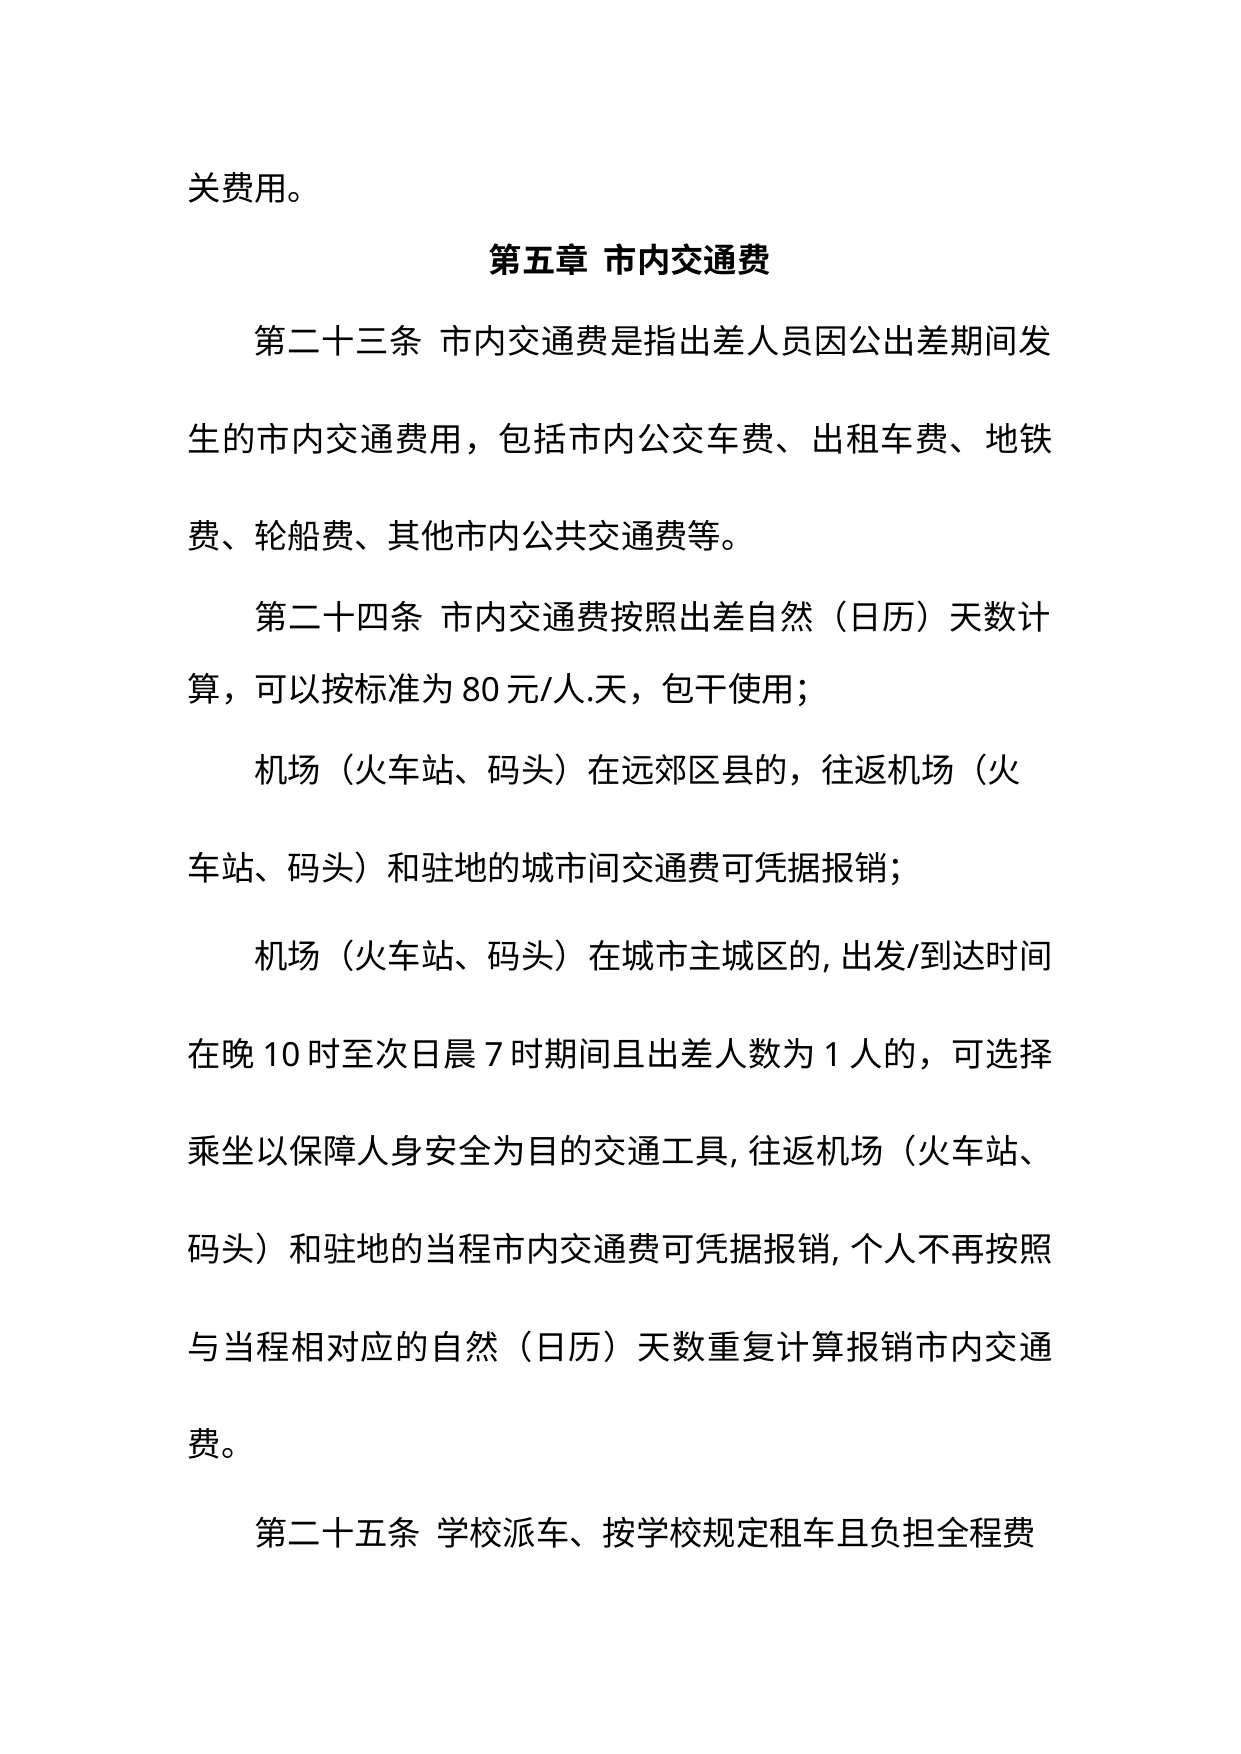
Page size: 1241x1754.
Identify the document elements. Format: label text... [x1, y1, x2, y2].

text 第二十四条 市内交通费按照出差自然（日历）天数计算，可以按标准为 80元/人.天，包干使用； [187, 591, 1053, 711]
text 机场（火车站、码头）在远郊区县的，往返机场（火车站、码头）和驻地的城市间交通费可凭据报销； [187, 736, 1053, 898]
text 机场（火车站、码头）在城市主城区的, 出发/到达时间在晚10时至次日晨7时期间且出差人数为1人的，可选择乘坐以保障人身安全为目的交通工具, 往返机场（火车站、码头）和驻地的当程市内交通费可凭据报销, 个人不再按照与当程相对应的自然（日历）天数重复计算报销市内交通费。 [187, 922, 1053, 1474]
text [187, 1499, 1053, 1564]
text 第二十三条 市内交通费是指出差人员因公出差期间发生的市内交通费用，包括市内公交车费、出租车费、地铁费、轮船费、其他市内公共交通费等。 [187, 307, 1053, 567]
text 第五章 市内交通费 [187, 234, 1053, 282]
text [187, 162, 1053, 210]
